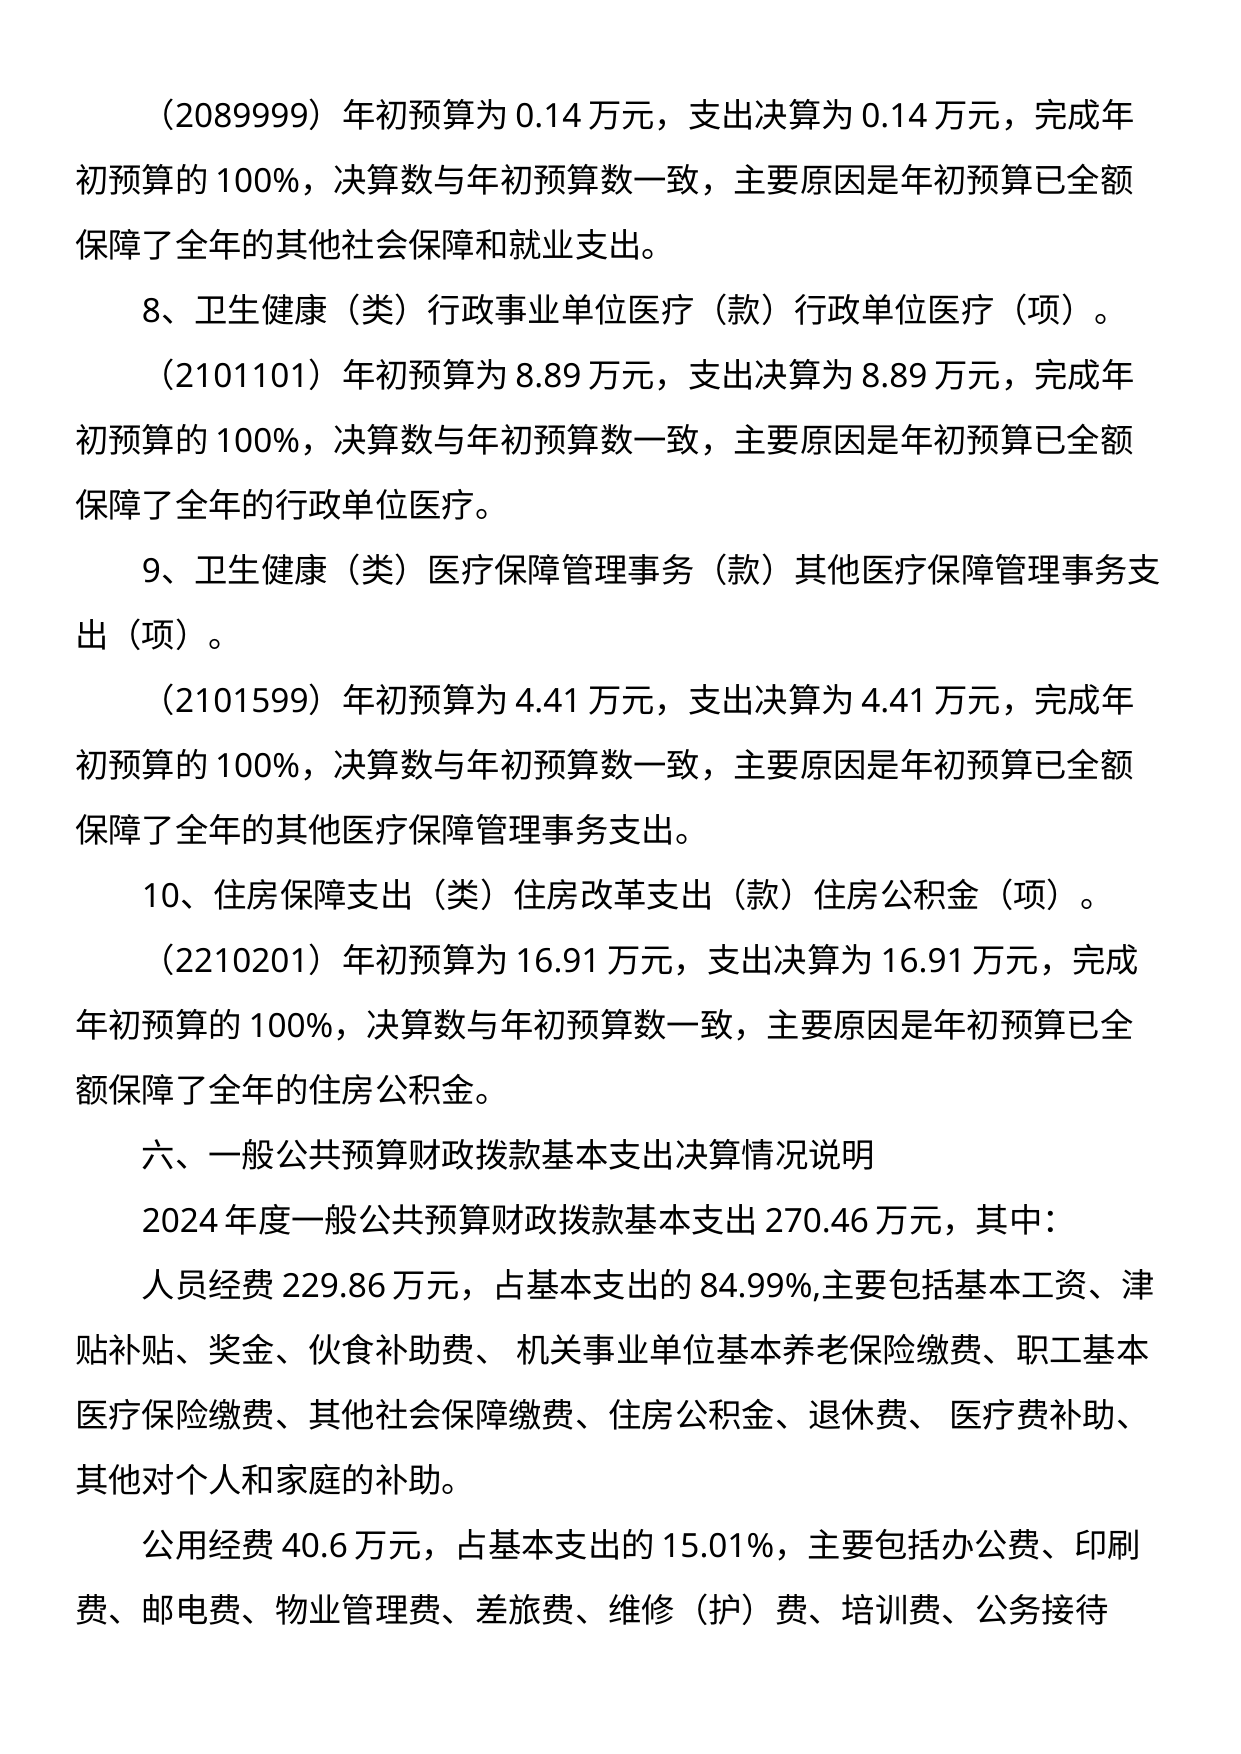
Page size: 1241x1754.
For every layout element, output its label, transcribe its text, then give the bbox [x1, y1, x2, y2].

text 人员经费229.86万元，占基本支出的84.99%,主要包括基本工资、津贴补贴、奖金、伙食补助费、 机关事业单位基本养老保险缴费、职工基本医疗保险缴费、其他社会保障缴费、住房公积金、退休费、 医疗费补助、其他对个人和家庭的补助。 [75, 1251, 1165, 1511]
text （2210201）年初预算为16.91万元，支出决算为16.91万元，完成年初预算的100%，决算数与年初预算数一致，主要原因是年初预算已全额保障了全年的住房公积金。 [75, 926, 1165, 1121]
text （2089999）年初预算为0.14万元，支出决算为0.14万元，完成年初预算的100%，决算数与年初预算数一致，主要原因是年初预算已全额保障了全年的其他社会保障和就业支出。 [75, 81, 1165, 276]
text 9、卫生健康（类）医疗保障管理事务（款）其他医疗保障管理事务支出（项）。 [75, 536, 1165, 666]
text 六、一般公共预算财政拨款基本支出决算情况说明 [75, 1121, 1165, 1186]
text 2024年度一般公共预算财政拨款基本支出270.46万元，其中： [75, 1186, 1165, 1251]
text 8、卫生健康（类）行政事业单位医疗（款）行政单位医疗（项）。 [75, 276, 1165, 341]
text （2101599）年初预算为4.41万元，支出决算为4.41万元，完成年初预算的100%，决算数与年初预算数一致，主要原因是年初预算已全额保障了全年的其他医疗保障管理事务支出。 [75, 666, 1165, 861]
text 10、住房保障支出（类）住房改革支出（款）住房公积金（项）。 [75, 861, 1165, 926]
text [75, 1511, 1165, 1641]
text （2101101）年初预算为8.89万元，支出决算为8.89万元，完成年初预算的100%，决算数与年初预算数一致，主要原因是年初预算已全额保障了全年的行政单位医疗。 [75, 341, 1165, 536]
